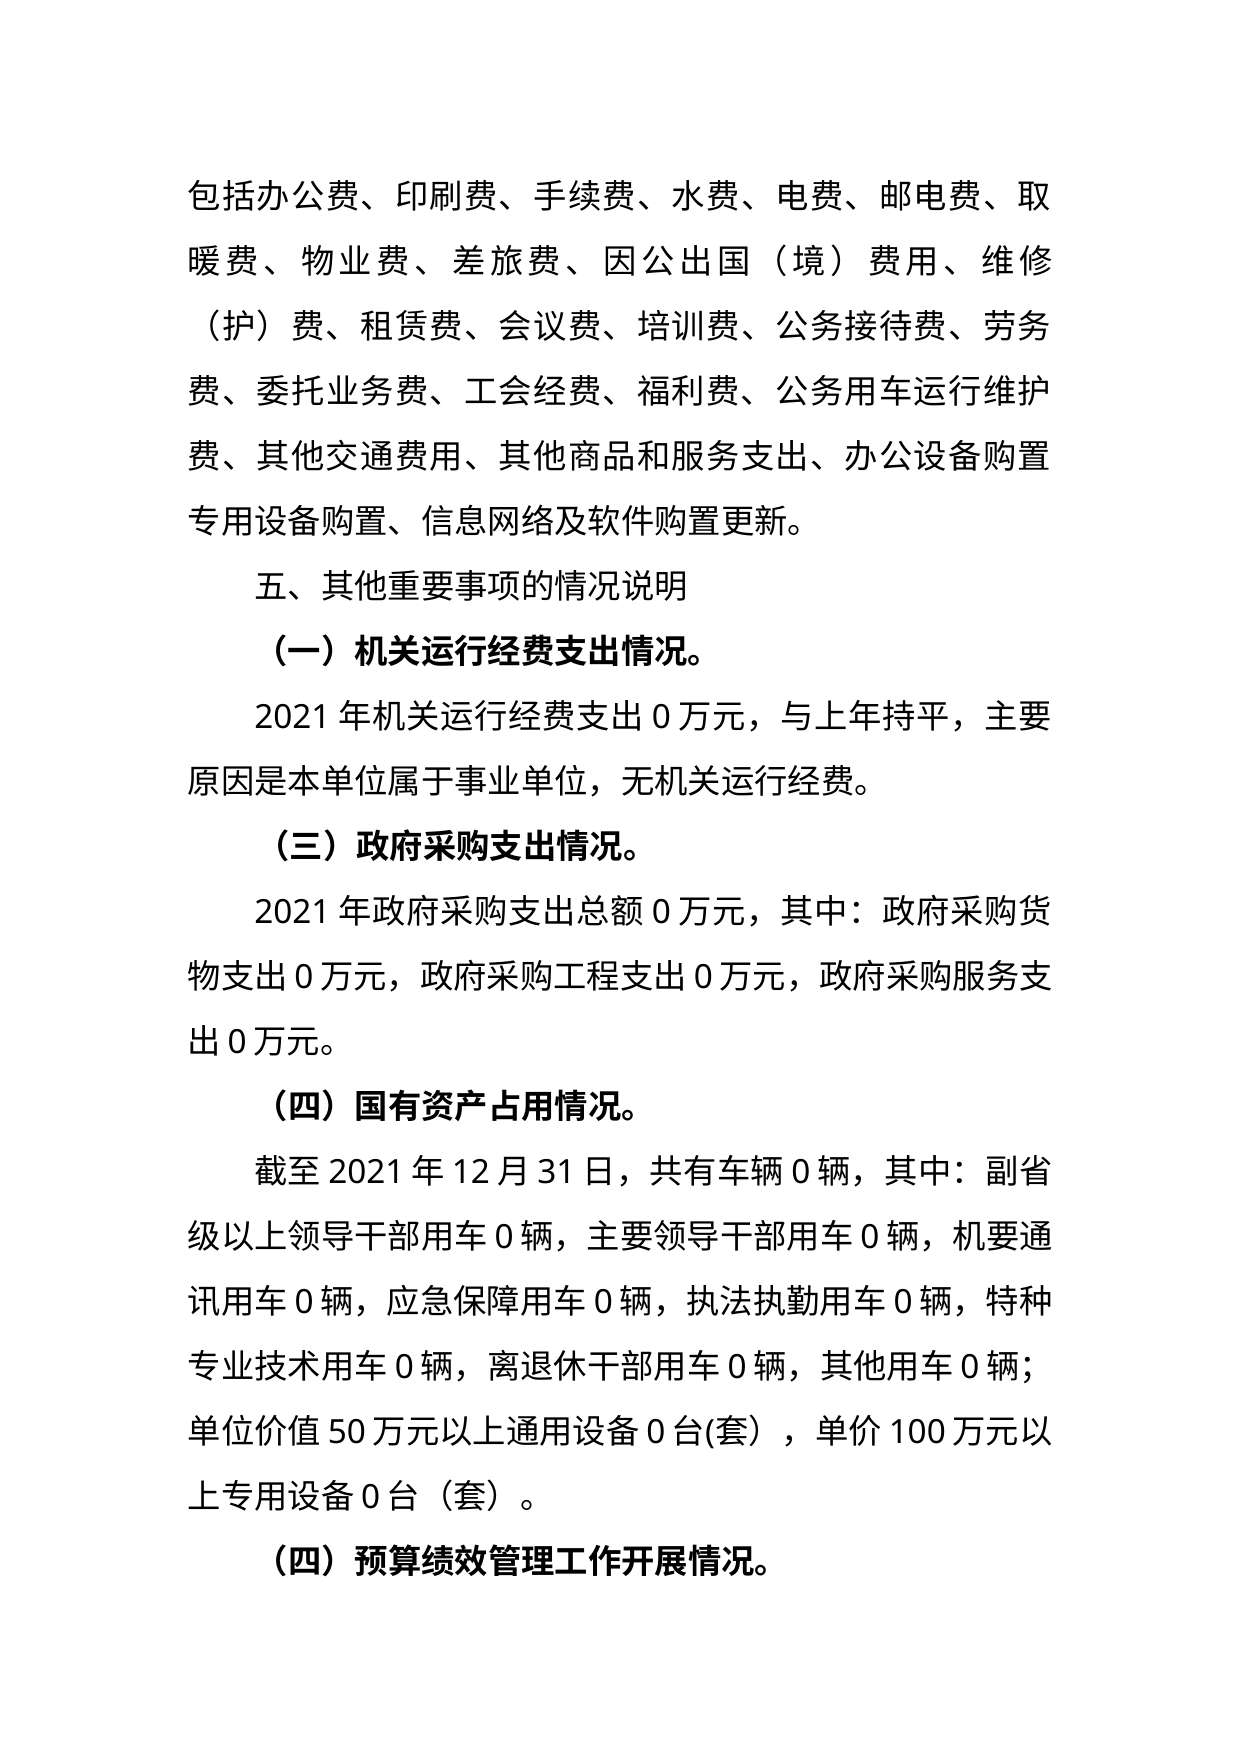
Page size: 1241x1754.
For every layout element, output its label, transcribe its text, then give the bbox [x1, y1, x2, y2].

list 政府采购支出情况。 [187, 812, 1053, 877]
text （四）预算绩效管理工作开展情况。 [187, 1527, 1053, 1592]
text （四）国有资产占用情况。 [187, 1072, 1053, 1137]
text 2021年机关运行经费支出0万元，与上年持平，主要原因是本单位属于事业单位，无机关运行经费。 [187, 682, 1053, 812]
text 五、其他重要事项的情况说明 [187, 552, 1053, 617]
text （一）机关运行经费支出情况。 [187, 617, 1053, 682]
text 2021年政府采购支出总额0万元，其中：政府采购货物支出0万元，政府采购工程支出0万元，政府采购服务支出0万元。 [187, 877, 1053, 1072]
text 截至2021年12月31日，共有车辆0辆，其中：副省级以上领导干部用车0辆，主要领导干部用车0辆，机要通讯用车0辆，应急保障用车0辆，执法执勤用车0辆，特种专业技术用车0辆，离退休干部用车0辆，其他用车0辆；单位价值50万元以上通用设备0台(套），单价100万元以上专用设备0台（套）。 [187, 1137, 1053, 1527]
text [187, 162, 1053, 552]
